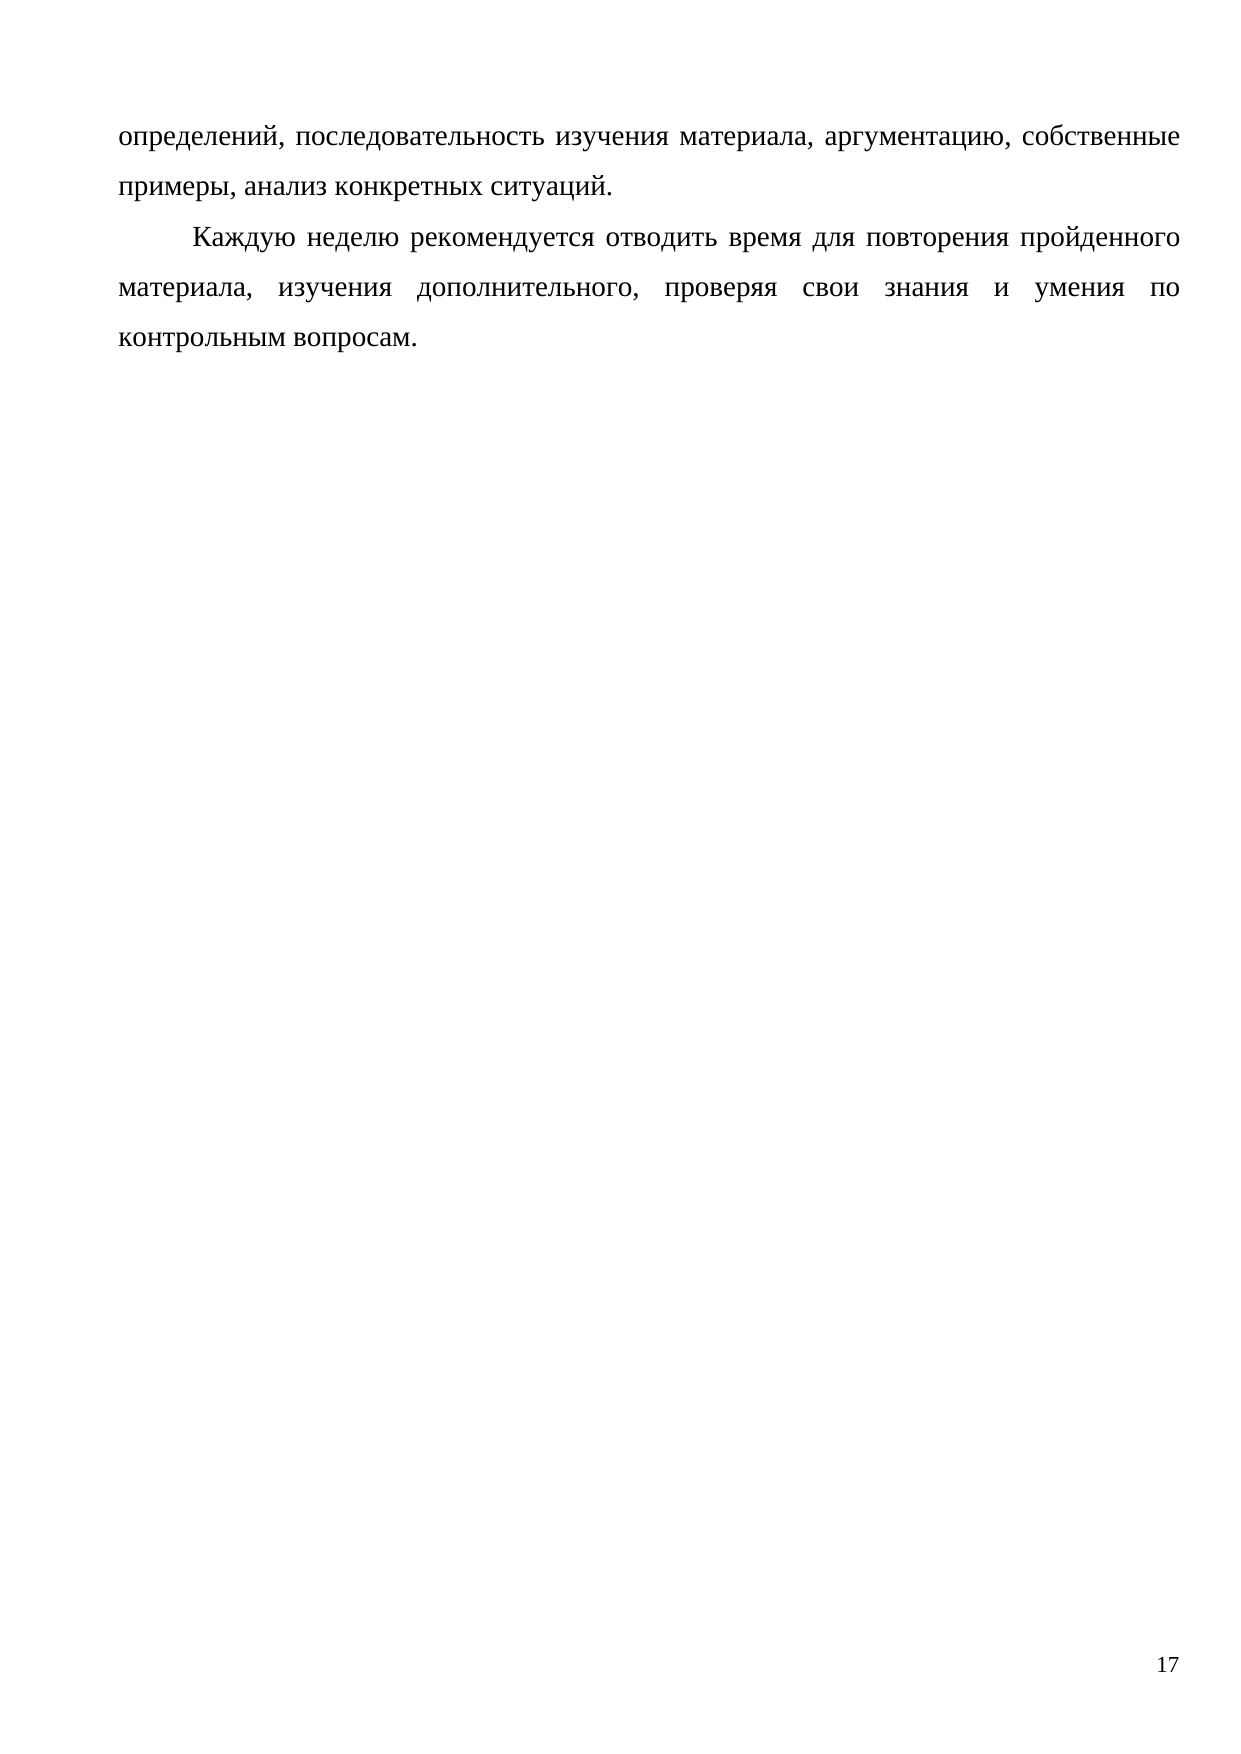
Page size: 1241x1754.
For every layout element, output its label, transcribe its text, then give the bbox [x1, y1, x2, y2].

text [118, 118, 1181, 202]
text Каждую неделю рекомендуется отводить время для повторения пройденного материала, изучения дополнительного, проверяя свои знания и умения по контрольным вопросам. [118, 219, 1181, 353]
